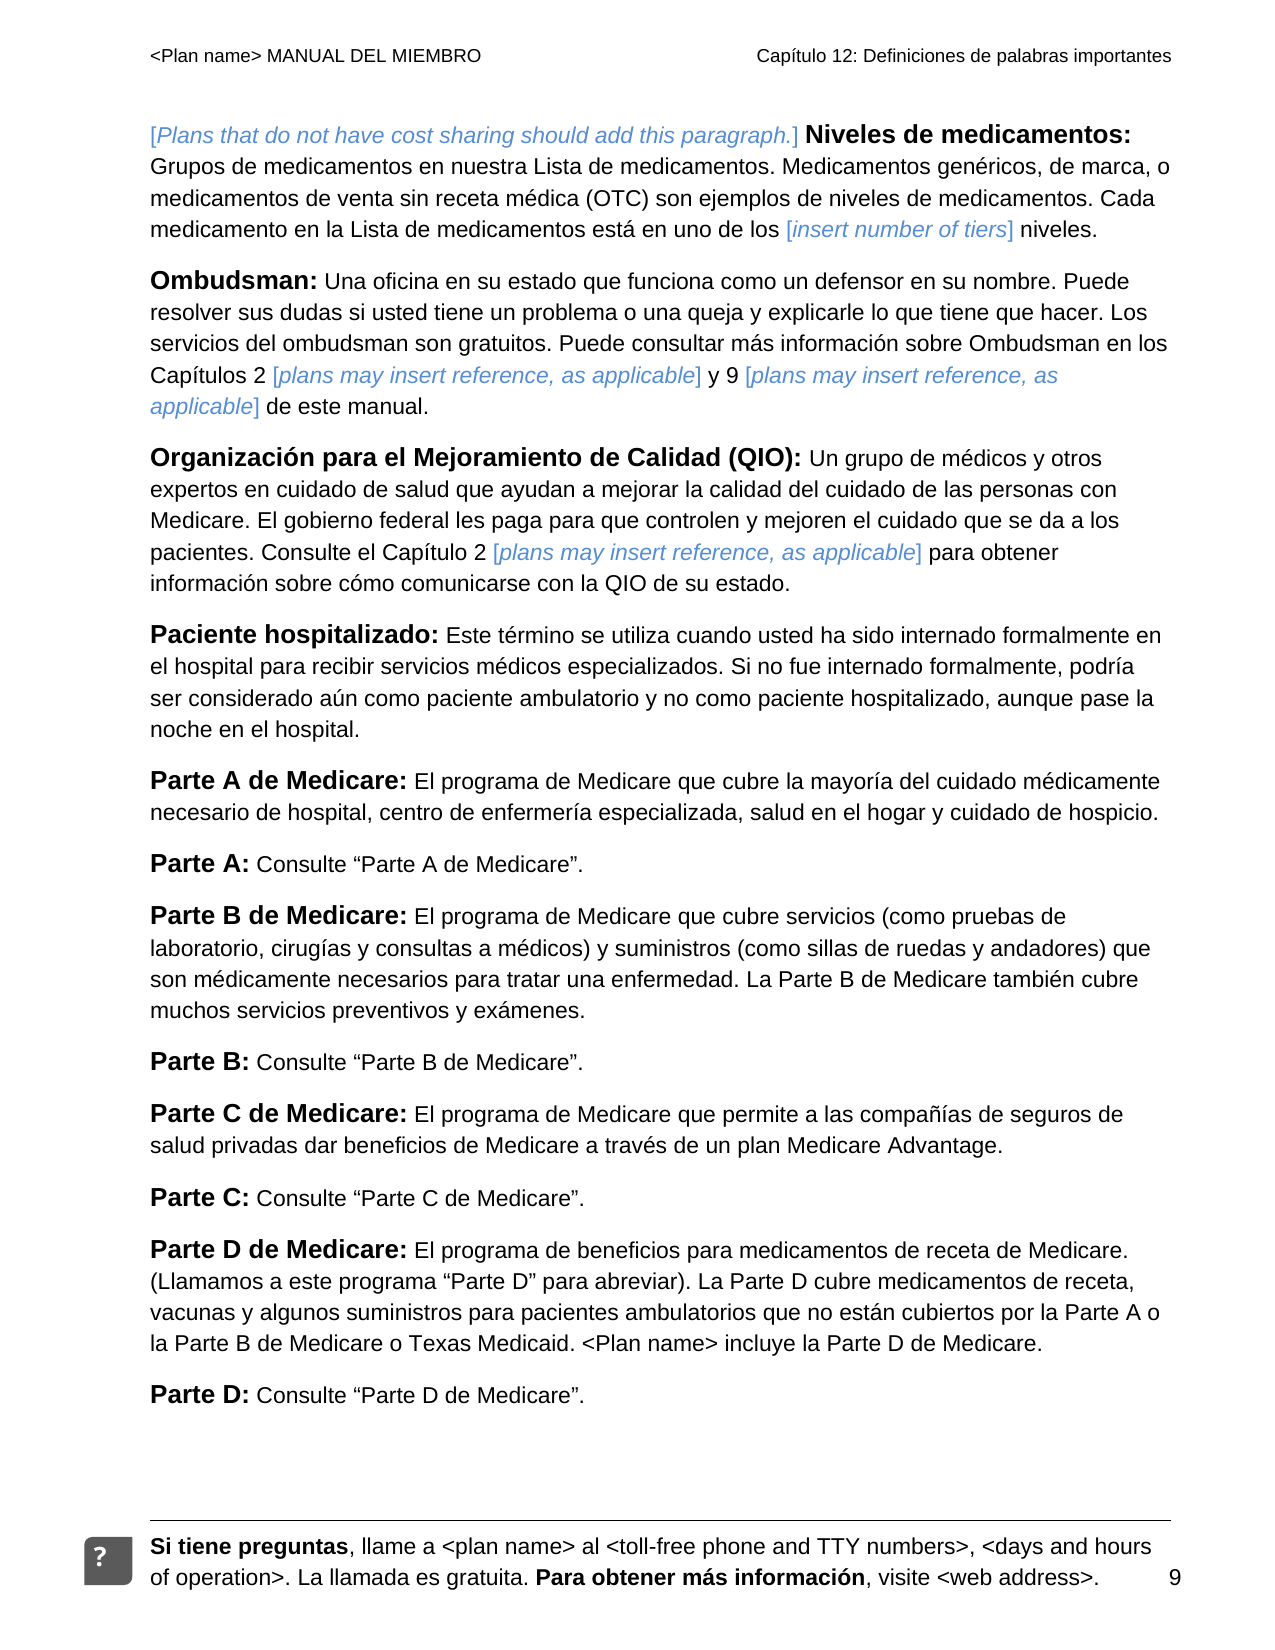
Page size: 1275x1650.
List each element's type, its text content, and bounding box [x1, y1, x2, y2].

subtitle Organización para el Mejoramiento de Calidad (QIO): Un grupo de médicos y otros expertos en cuidado de salud que ayudan a mejorar la calidad del cuidado de las personas con Medicare. El gobierno federal les paga para que controlen y mejoren el cuidado que se da a los pacientes. Consulte el Capítulo 2 [plans may insert reference, as applicable] para obtener información sobre cómo comunicarse con la QIO de su estado. [150, 441, 1171, 598]
subtitle Ombudsman: Una oficina en su estado que funciona como un defensor en su nombre. Puede resolver sus dudas si usted tiene un problema o una queja y explicarle lo que tiene que hacer. Los servicios del ombudsman son gratuitos. Puede consultar más información sobre Ombudsman en los Capítulos 2 [plans may insert reference, as applicable] y 9 [plans may insert reference, as applicable] de este manual. [150, 264, 1171, 421]
subtitle Parte A: Consulte “Parte A de Medicare”. [150, 848, 1171, 879]
subtitle Parte B de Medicare: El programa de Medicare que cubre servicios (como pruebas de laboratorio, cirugías y consultas a médicos) y suministros (como sillas de ruedas y andadores) que son médicamente necesarios para tratar una enfermedad. La Parte B de Medicare también cubre muchos servicios preventivos y exámenes. [150, 900, 1171, 1025]
subtitle Parte A de Medicare: El programa de Medicare que cubre la mayoría del cuidado médicamente necesario de hospital, centro de enfermería especializada, salud en el hogar y cuidado de hospicio. [150, 764, 1171, 827]
subtitle Parte C de Medicare: El programa de Medicare que permite a las compañías de seguros de salud privadas dar beneficios de Medicare a través de un plan Medicare Advantage. [150, 1098, 1171, 1160]
subtitle Parte C: Consulte “Parte C de Medicare”. [150, 1181, 1171, 1212]
subtitle Paciente hospitalizado: Este término se utiliza cuando usted ha sido internado formalmente en el hospital para recibir servicios médicos especializados. Si no fue internado formalmente, podría ser considerado aún como paciente ambulatorio y no como paciente hospitalizado, aunque pase la noche en el hospital. [150, 618, 1171, 743]
subtitle Parte D: Consulte “Parte D de Medicare”. [150, 1379, 1171, 1410]
subtitle Parte B: Consulte “Parte B de Medicare”. [150, 1046, 1171, 1077]
subtitle Parte D de Medicare: El programa de beneficios para medicamentos de receta de Medicare. (Llamamos a este programa “Parte D” para abreviar). La Parte D cubre medicamentos de receta, vacunas y algunos suministros para pacientes ambulatorios que no están cubiertos por la Parte A o la Parte B de Medicare o Texas Medicaid. <Plan name> incluye la Parte D de Medicare. [150, 1233, 1171, 1358]
subtitle [Plans that do not have cost sharing should add this paragraph.] Niveles de medicamentos: Grupos de medicamentos en nuestra Lista de medicamentos. Medicamentos genéricos, de marca, o medicamentos de venta sin receta médica (OTC) son ejemplos de niveles de medicamentos. Cada medicamento en la Lista de medicamentos está en uno de los [insert number of tiers] niveles. [150, 118, 1171, 243]
